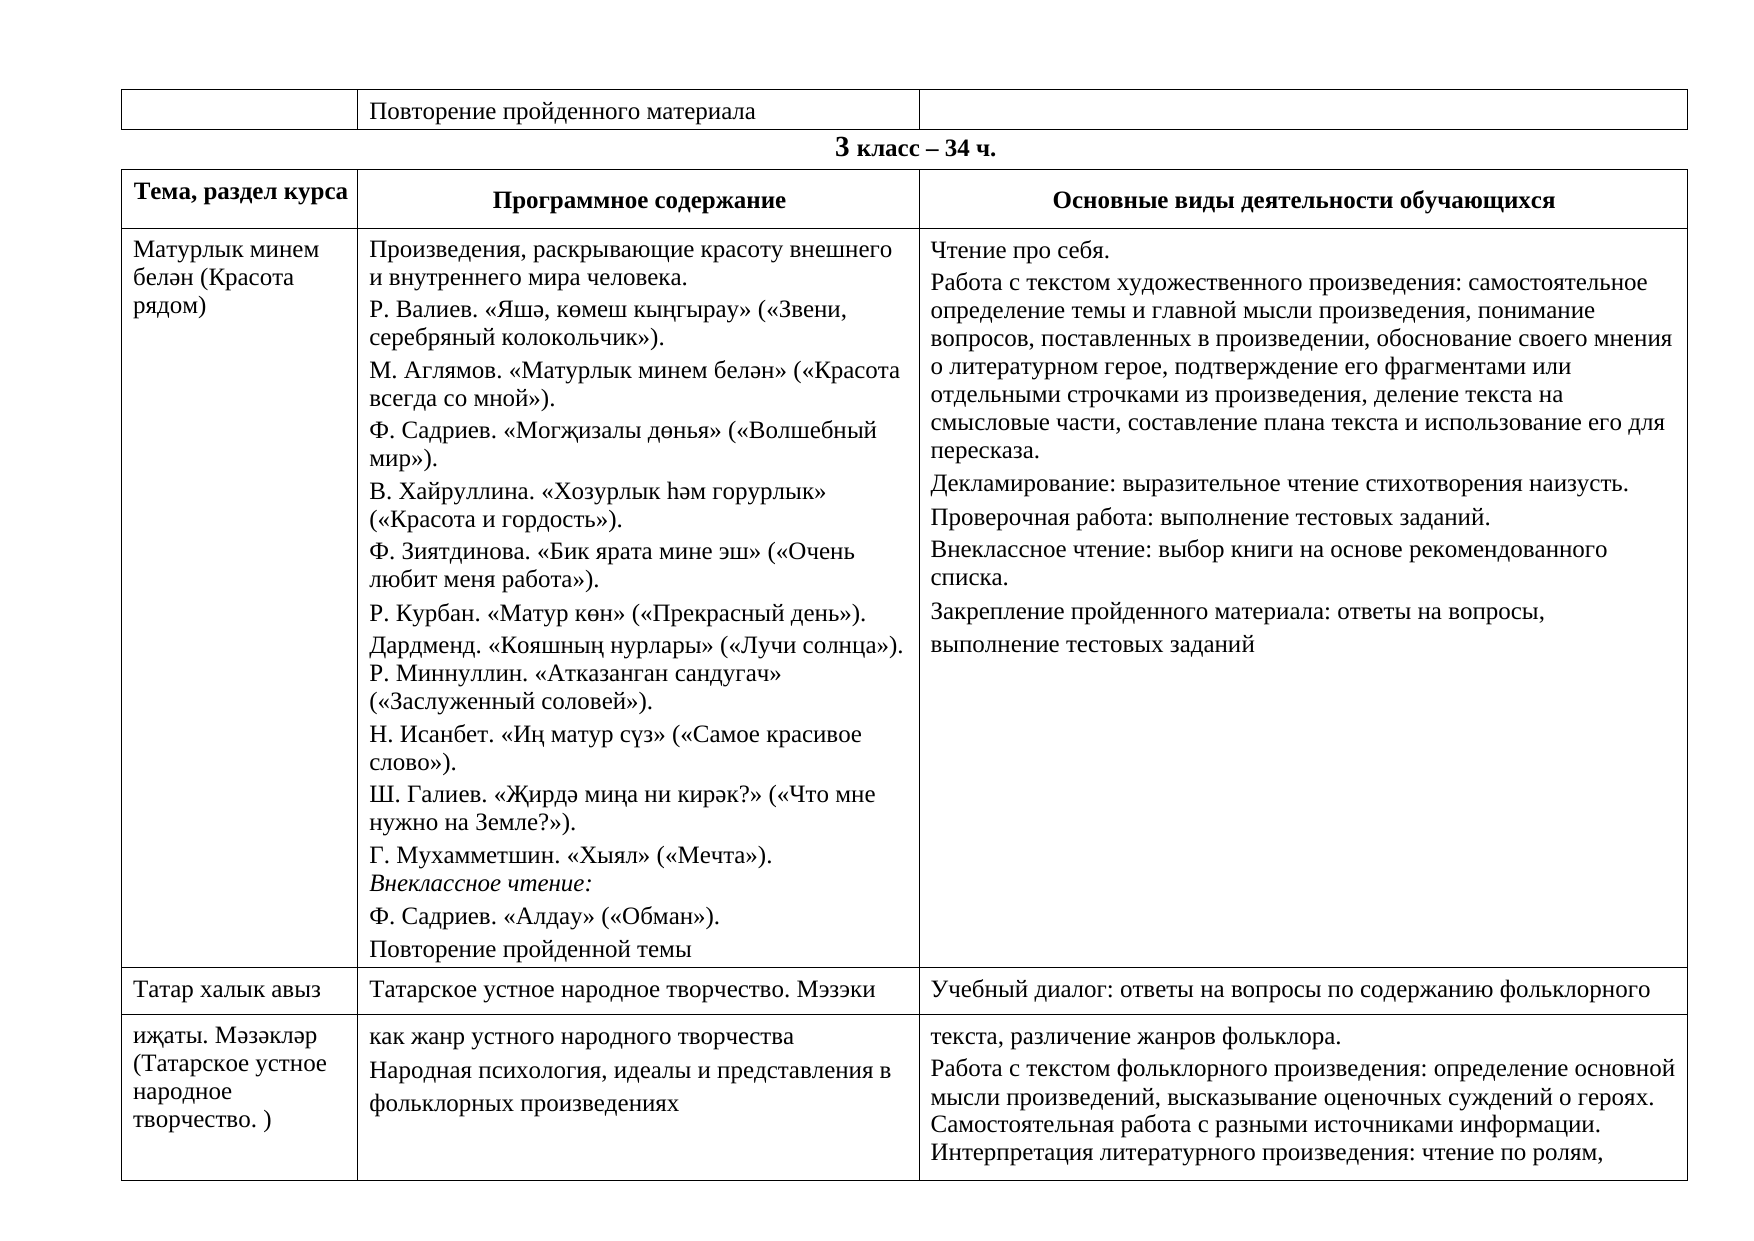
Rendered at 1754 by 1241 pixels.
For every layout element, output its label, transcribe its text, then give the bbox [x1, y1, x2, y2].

table_cell Татарское устное народное творчество. Мэзэки [358, 968, 919, 1014]
table_cell [122, 90, 357, 128]
table_cell [920, 90, 1687, 128]
table_header Программное содержание [358, 170, 919, 228]
list класс – 34 ч. [835, 130, 1636, 163]
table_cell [358, 90, 919, 128]
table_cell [358, 1015, 919, 1180]
table_cell Чтение про себя. Работа с текстом художественного произведения: самостоятельное определение темы и главной мысли произведения, понимание вопросов, поставленных в произведении, обоснование своего мнения о литературном герое, подтверждение его фрагментами или отдельными строчками из произведения, деление текста на смысловые части, составление плана текста и использование его для пересказа. Декламирование: выразительное чтение стихотворения наизусть. Проверочная работа: выполнение тестовых заданий. Внеклассное чтение: выбор книги на основе рекомендованного списка. Закрепление пройденного материала: ответы на вопросы, выполнение тестовых заданий [920, 229, 1687, 967]
table_header Основные виды деятельности обучающихся [920, 170, 1687, 228]
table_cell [920, 1015, 1687, 1180]
table_header Тема, раздел курса [122, 170, 357, 228]
table_cell Матурлык минем белән (Красота рядом) [122, 229, 357, 967]
table_cell Учебный диалог: ответы на вопросы по содержанию фольклорного [920, 968, 1687, 1014]
table_cell Татар халык авыз [122, 968, 357, 1014]
table_cell Произведения, раскрывающие красоту внешнего и внутреннего мира человека. Р. Валиев. «Яшә, көмеш кыңгырау» («Звени, серебряный колокольчик»). М. Аглямов. «Матурлык минем белән» («Красота всегда со мной»). Ф. Садриев. «Могҗизалы дөнья» («Волшебный мир»). В. Хайруллина. «Хозурлык һәм горурлык» («Красота и гордость»). Ф. Зиятдинова. «Бик ярата мине эш» («Очень любит меня работа»). Р. Курбан. «Матур көн» («Прекрасный день»). Дардменд. «Кояшның нурлары» («Лучи солнца»). Р. Миннуллин. «Атказанган сандугач» («Заслуженный соловей»). Н. Исанбет. «Иң матур сүз» («Самое красивое слово»). Ш. Галиев. «Җирдә миңа ни кирәк?» («Что мне нужно на Земле?»). Г. Мухамметшин. «Хыял» («Мечта»). Внеклассное чтение: Ф. Садриев. «Алдау» («Обман»). Повторение пройденной темы [358, 229, 919, 967]
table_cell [122, 1015, 357, 1180]
